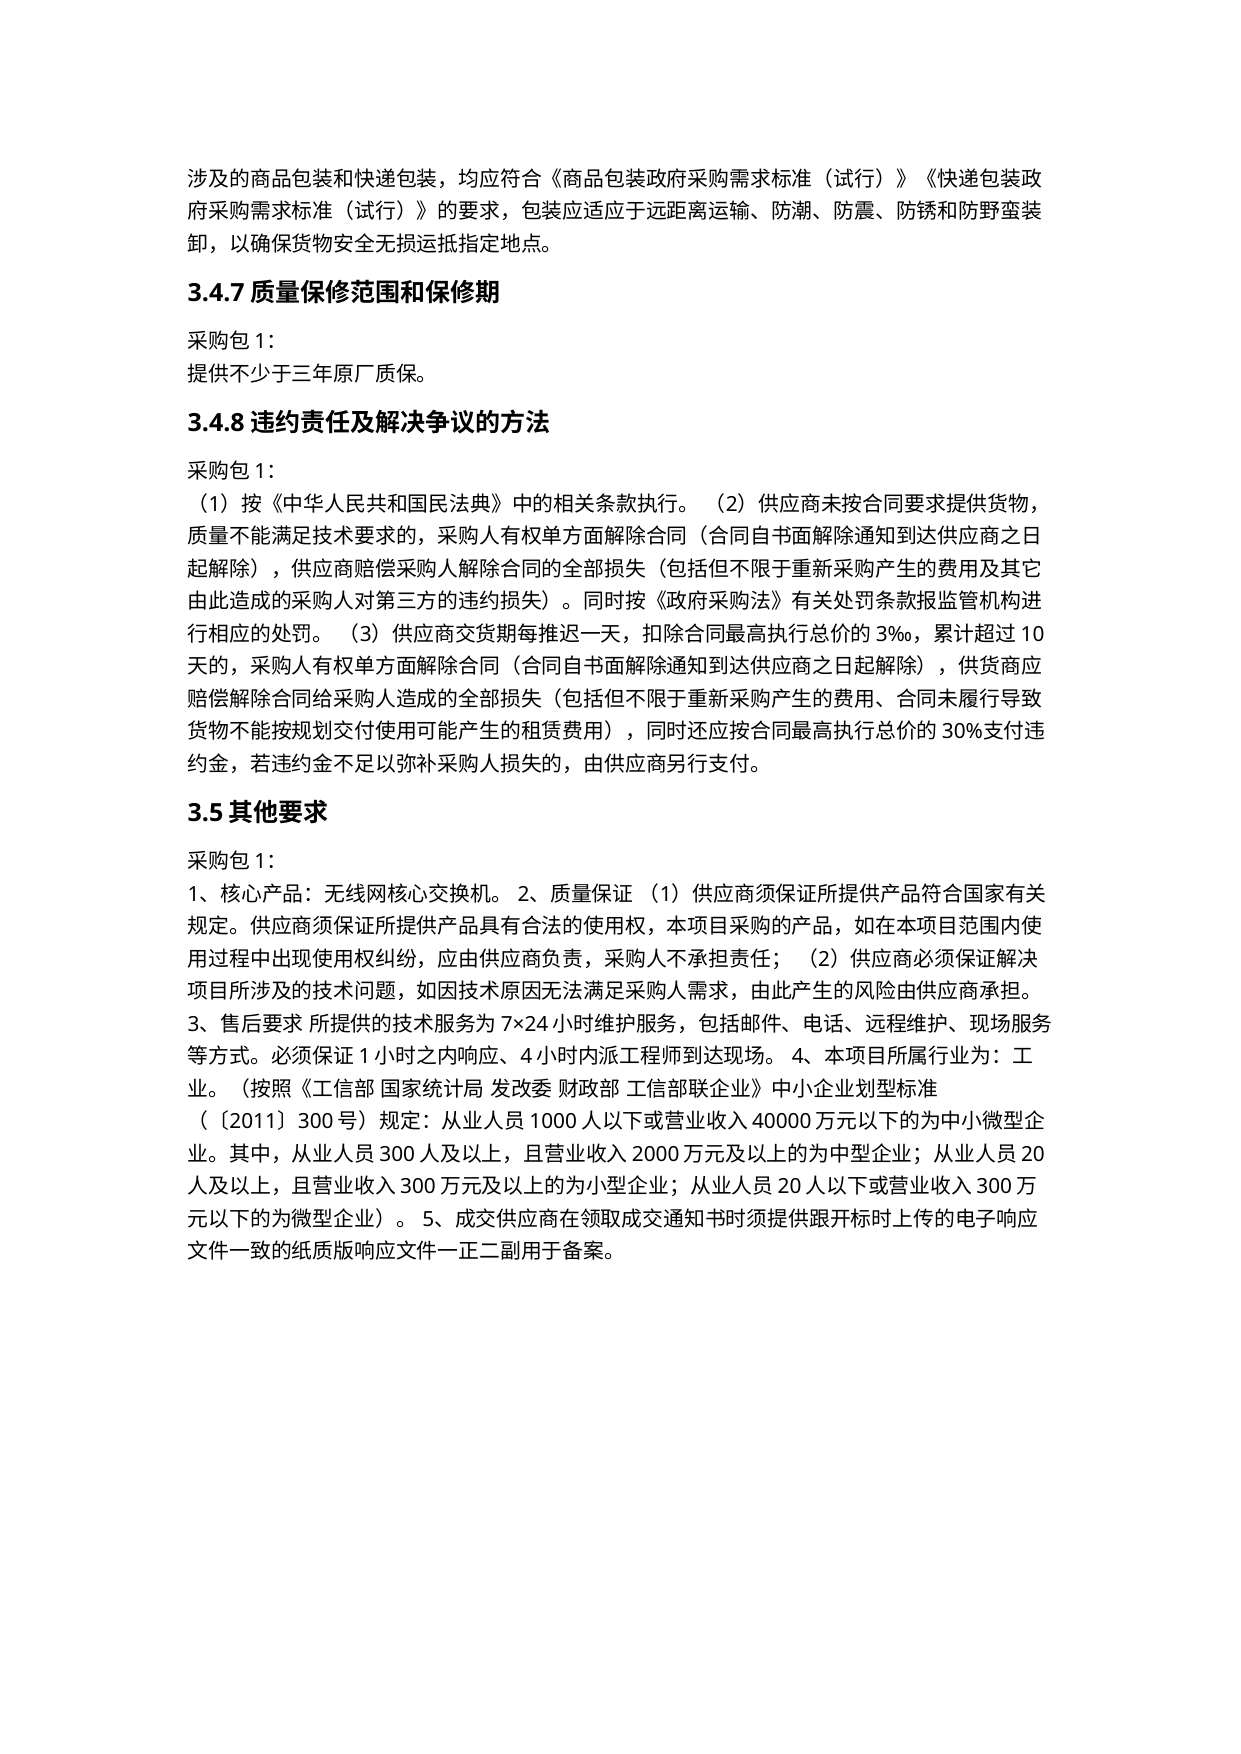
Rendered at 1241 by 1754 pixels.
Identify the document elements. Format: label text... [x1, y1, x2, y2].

text 采购包1： [187, 844, 1053, 877]
text 采购包1： [187, 454, 1053, 487]
text 采购包1： [187, 324, 1053, 357]
text 1、核心产品：无线网核心交换机。 2、质量保证 （1）供应商须保证所提供产品符合国家有关规定。供应商须保证所提供产品具有合法的使用权，本项目采购的产品，如在本项目范围内使用过程中出现使用权纠纷，应由供应商负责，采购人不承担责任； （2）供应商必须保证解决项目所涉及的技术问题，如因技术原因无法满足采购人需求，由此产生的风险由供应商承担。 3、售后要求 所提供的技术服务为7×24小时维护服务，包括邮件、电话、远程维护、现场服务等方式。必须保证1小时之内响应、4小时内派工程师到达现场。 4、本项目所属行业为：工业。（按照《工信部 国家统计局 发改委 财政部 工信部联企业》中小企业划型标准（〔2011〕300号）规定：从业人员1000人以下或营业收入40000万元以下的为中小微型企业。其中，从业人员300人及以上，且营业收入2000万元及以上的为中型企业；从业人员20人及以上，且营业收入300万元及以上的为小型企业；从业人员20人以下或营业收入300万元以下的为微型企业）。 5、成交供应商在领取成交通知书时须提供跟开标时上传的电子响应文件一致的纸质版响应文件一正二副用于备案。 [187, 877, 1053, 1267]
text 提供不少于三年原厂质保。 [187, 357, 1053, 389]
text 3.4.8违约责任及解决争议的方法 [187, 389, 1053, 454]
text 涉及的商品包装和快递包装，均应符合《商品包装政府采购需求标准（试行）》《快递包装政府采购需求标准（试行）》的要求，包装应适应于远距离运输、防潮、防震、防锈和防野蛮装卸，以确保货物安全无损运抵指定地点。 [187, 162, 1053, 259]
text 3.4.7质量保修范围和保修期 [187, 259, 1053, 324]
text 3.5其他要求 [187, 779, 1053, 844]
text （1）按《中华人民共和国民法典》中的相关条款执行。 （2）供应商未按合同要求提供货物，质量不能满足技术要求的，采购人有权单方面解除合同（合同自书面解除通知到达供应商之日起解除），供应商赔偿采购人解除合同的全部损失（包括但不限于重新采购产生的费用及其它由此造成的采购人对第三方的违约损失）。同时按《政府采购法》有关处罚条款报监管机构进行相应的处罚。 （3）供应商交货期每推迟一天，扣除合同最高执行总价的3‰，累计超过10天的，采购人有权单方面解除合同（合同自书面解除通知到达供应商之日起解除），供货商应赔偿解除合同给采购人造成的全部损失（包括但不限于重新采购产生的费用、合同未履行导致货物不能按规划交付使用可能产生的租赁费用），同时还应按合同最高执行总价的30%支付违约金，若违约金不足以弥补采购人损失的，由供应商另行支付。 [187, 487, 1053, 779]
